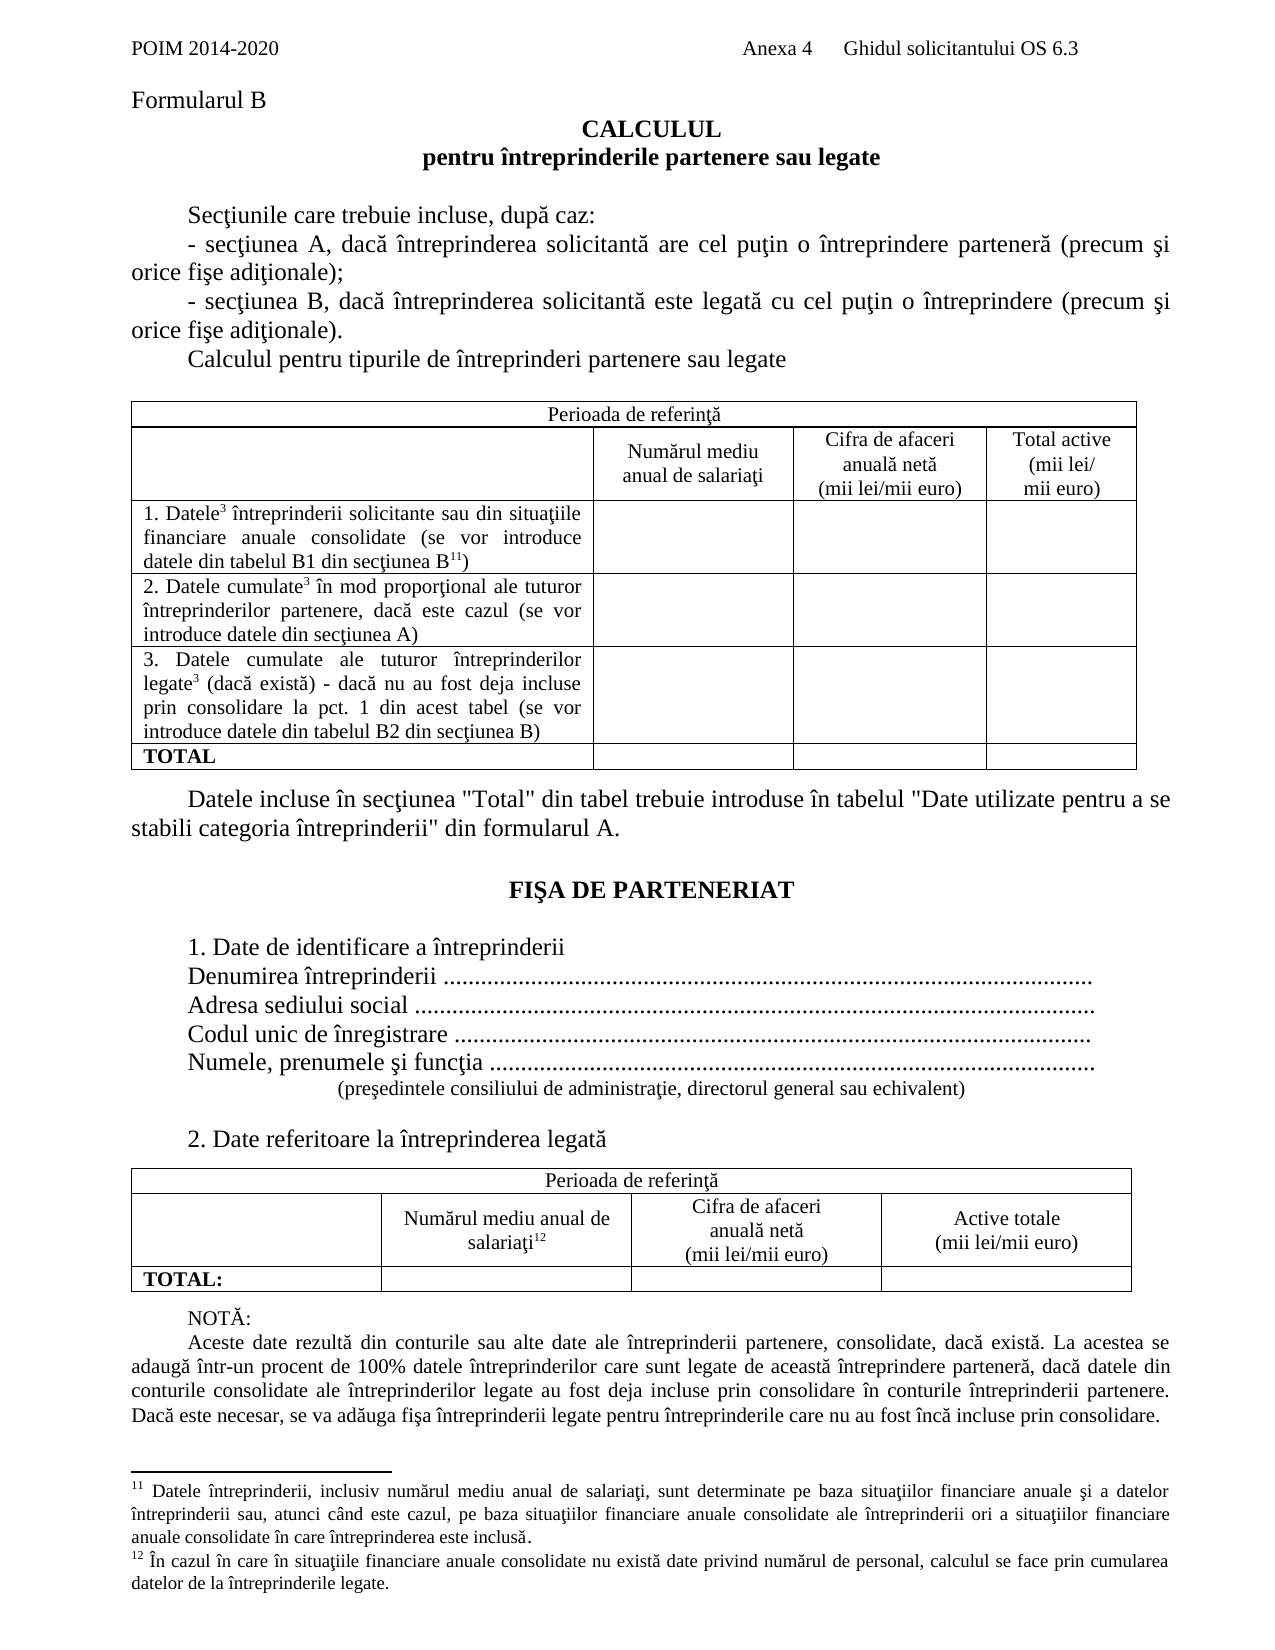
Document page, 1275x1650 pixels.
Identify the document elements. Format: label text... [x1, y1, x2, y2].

text - secţiunea B, dacă întreprinderea solicitantă este legată cu cel puţin o întreprindere (precum şi orice fişe adiţionale). [131, 286, 1172, 344]
table_cell [132, 1194, 381, 1266]
table_cell [594, 501, 793, 573]
table_cell [794, 647, 986, 743]
table_cell [794, 501, 986, 573]
table_cell [987, 647, 1136, 743]
table_cell [882, 1267, 1131, 1291]
table_cell Cifra de afaceri anuală netă (mii lei/mii euro) [632, 1194, 881, 1266]
text Aceste date rezultă din conturile sau alte date ale întreprinderii partenere, consolidate, dacă există. La acestea se adaugă într-un procent de 100% datele întreprinderilor care sunt legate de această întreprindere parteneră, dacă datele din conturile consolidate ale întreprinderilor legate au fost deja incluse prin consolidare în conturile întreprinderii partenere. Dacă este necesar, se va adăuga fişa întreprinderii legate pentru întreprinderile care nu au fost încă incluse prin consolidare. [131, 1330, 1172, 1427]
text Denumirea întreprinderii ........................................................................................................ [131, 961, 1172, 990]
text 1. Date de identificare a întreprinderii [131, 932, 1172, 961]
table_cell Numărul mediu anual de salariaţi [594, 428, 793, 499]
text NOTĂ: [131, 1306, 1172, 1330]
table_cell [794, 574, 986, 646]
table_cell [987, 574, 1136, 646]
table_header Perioada de referinţă [132, 402, 1136, 426]
table_cell [594, 744, 793, 768]
table_cell [632, 1267, 881, 1291]
table_cell [594, 574, 793, 646]
text FIŞA DE PARTENERIAT [131, 875, 1172, 904]
text Calculul pentru tipurile de întreprinderi partenere sau legate [131, 344, 1172, 372]
table_cell [382, 1267, 631, 1291]
table_cell [594, 647, 793, 743]
text Datele incluse în secţiunea "Total" din tabel trebuie introduse în tabelul "Date utilizate pentru a se stabili categoria întreprinderii" din formularul A. [131, 784, 1172, 841]
text (preşedintele consiliului de administraţie, directorul general sau echivalent) [131, 1076, 1172, 1100]
text Adresa sediului social ............................................................................................................. [131, 990, 1172, 1019]
text Formularul B [131, 85, 1172, 114]
table_header Perioada de referinţă [132, 1169, 1131, 1192]
table_cell [987, 744, 1136, 768]
table_cell [987, 501, 1136, 573]
text - secţiunea A, dacă întreprinderea solicitantă are cel puţin o întreprindere parteneră (precum şi orice fişe adiţionale); [131, 229, 1172, 286]
text 2. Date referitoare la întreprinderea legată [131, 1124, 1172, 1153]
table_cell 2. Datele cumulate3 în mod proporţional ale tuturor întreprinderilor partenere, dacă este cazul (se vor introduce datele din secţiunea A) [132, 574, 593, 646]
text Numele, prenumele şi funcţia ................................................................................................. [131, 1047, 1172, 1076]
table_cell Active totale (mii lei/mii euro) [882, 1194, 1131, 1266]
table_cell 1. Datele3 întreprinderii solicitante sau din situaţiile financiare anuale consolidate (se vor introduce datele din tabelul B1 din secţiunea B) [132, 501, 593, 573]
table_cell Numărul mediu anual de salariaţi [382, 1194, 631, 1266]
table_cell [132, 428, 593, 499]
table_cell 3. Datele cumulate ale tuturor întreprinderilor legate3 (dacă există) - dacă nu au fost deja incluse prin consolidare la pct. 1 din acest tabel (se vor introduce datele din tabelul B2 din secţiunea B) [132, 647, 593, 743]
text Secţiunile care trebuie incluse, după caz: [131, 200, 1172, 229]
text pentru întreprinderile partenere sau legate [131, 142, 1172, 171]
text CALCULUL [131, 114, 1172, 142]
text Codul unic de înregistrare ...................................................................................................... [131, 1019, 1172, 1047]
table_cell Cifra de afaceri anuală netă (mii lei/mii euro) [794, 428, 986, 499]
table_cell Total active (mii lei/ mii euro) [987, 428, 1136, 499]
table_cell TOTAL [132, 744, 593, 768]
table_cell [794, 744, 986, 768]
table_cell TOTAL: [132, 1267, 381, 1291]
